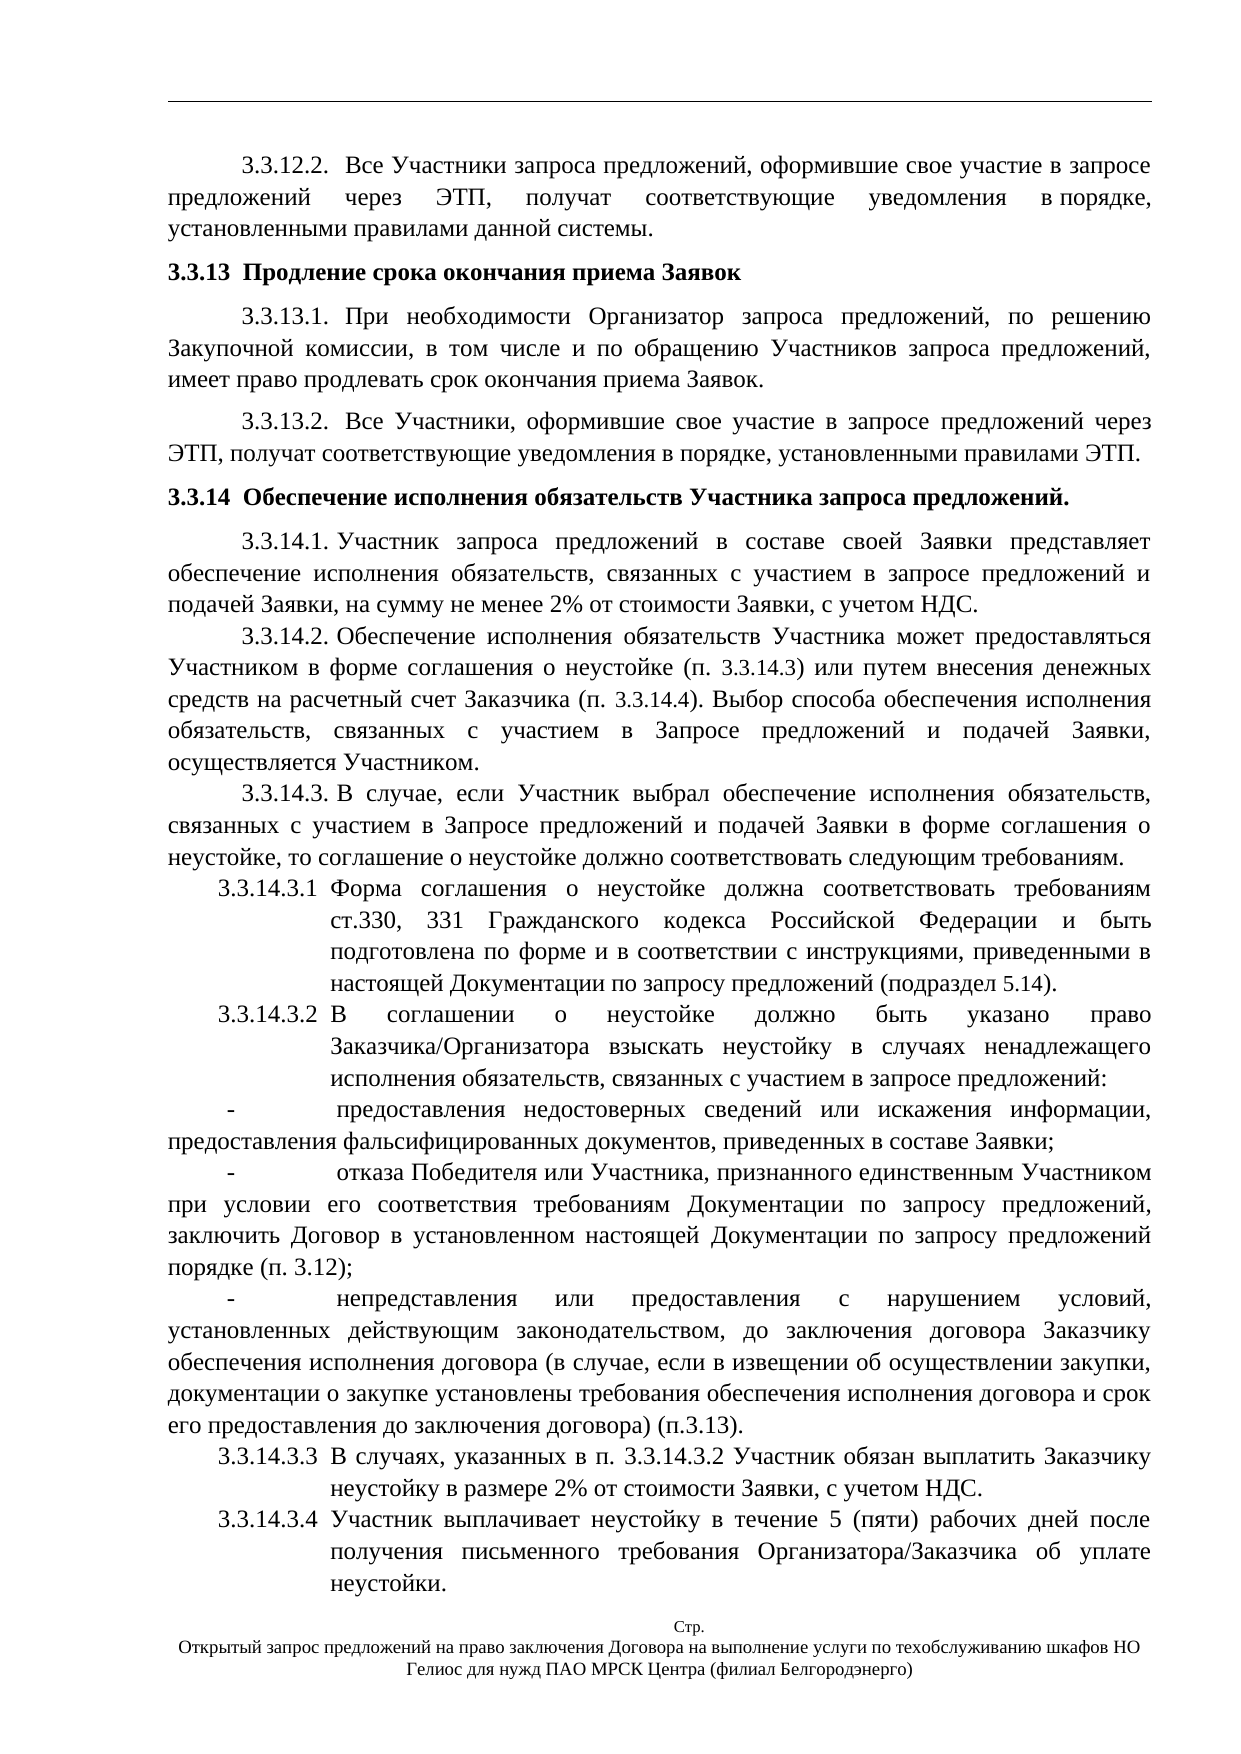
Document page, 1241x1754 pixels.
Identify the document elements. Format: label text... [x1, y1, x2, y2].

list В соглашении о неустойке должно быть указано право Заказчика/Организатора взыскать неустойку в случаях ненадлежащего исполнения обязательств, связанных с участием в запросе предложений: [218, 999, 1152, 1091]
list Участник запроса предложений в составе своей Заявки представляет обеспечение исполнения обязательств, связанных с участием в запросе предложений и подачей Заявки, на сумму не менее 2% от стоимости Заявки, с учетом НДС. [168, 526, 1152, 618]
subtitle Обеспечение исполнения обязательств Участника запроса предложений. [168, 482, 1152, 511]
list Форма соглашения о неустойке должна соответствовать требованиям ст.330, 331 Гражданского кодекса Российской Федерации и быть подготовлена по форме и в соответствии с инструкциями, приведенными в настоящей Документации по запросу предложений (подраздел 5.14). [218, 873, 1152, 997]
list непредставления или предоставления с нарушением условий, установленных действующим законодательством, до заключения договора Заказчику обеспечения исполнения договора (в случае, если в извещении об осуществлении закупки, документации о закупке установлены требования обеспечения исполнения договора и срок его предоставления до заключения договора) (п.3.13). [168, 1283, 1152, 1438]
list предоставления недостоверных сведений или искажения информации, предоставления фальсифицированных документов, приведенных в составе Заявки; [168, 1094, 1152, 1154]
list отказа Победителя или Участника, признанного единственным Участником при условии его соответствия требованиям Документации по запросу предложений, заключить Договор в установленном настоящей Документации по запросу предложений порядке (п. 3.12); [168, 1157, 1152, 1281]
list Все Участники, оформившие свое участие в запросе предложений через ЭТП, получат соответствующие уведомления в порядке, установленными правилами ЭТП. [168, 406, 1152, 467]
list Все Участники запроса предложений, оформившие свое участие в запросе предложений через ЭТП, получат соответствующие уведомления в порядке, установленными правилами данной системы. [168, 150, 1152, 242]
list Участник выплачивает неустойку в течение 5 (пяти) рабочих дней после получения письменного требования Организатора/Заказчика об уплате неустойки. [218, 1504, 1152, 1596]
list В случае, если Участник выбрал обеспечение исполнения обязательств, связанных с участием в Запросе предложений и подачей Заявки в форме соглашения о неустойке, то соглашение о неустойке должно соответствовать следующим требованиям. [168, 778, 1152, 870]
subtitle Продление срока окончания приема Заявок [168, 257, 1152, 286]
list Обеспечение исполнения обязательств Участника может предоставляться Участником в форме соглашения о неустойке (п. 3.3.14.3) или путем внесения денежных средств на расчетный счет Заказчика (п. 3.3.14.4). Выбор способа обеспечения исполнения обязательств, связанных с участием в Запросе предложений и подачей Заявки, осуществляется Участником. [168, 621, 1152, 776]
list При необходимости Организатор запроса предложений, по решению Закупочной комиссии, в том числе и по обращению Участников запроса предложений, имеет право продлевать срок окончания приема Заявок. [168, 301, 1152, 393]
list В случаях, указанных в п. -3.3.14.3.2 Участник обязан выплатить Заказчику неустойку в размере 2% от стоимости Заявки, с учетом НДС. [218, 1441, 1152, 1502]
